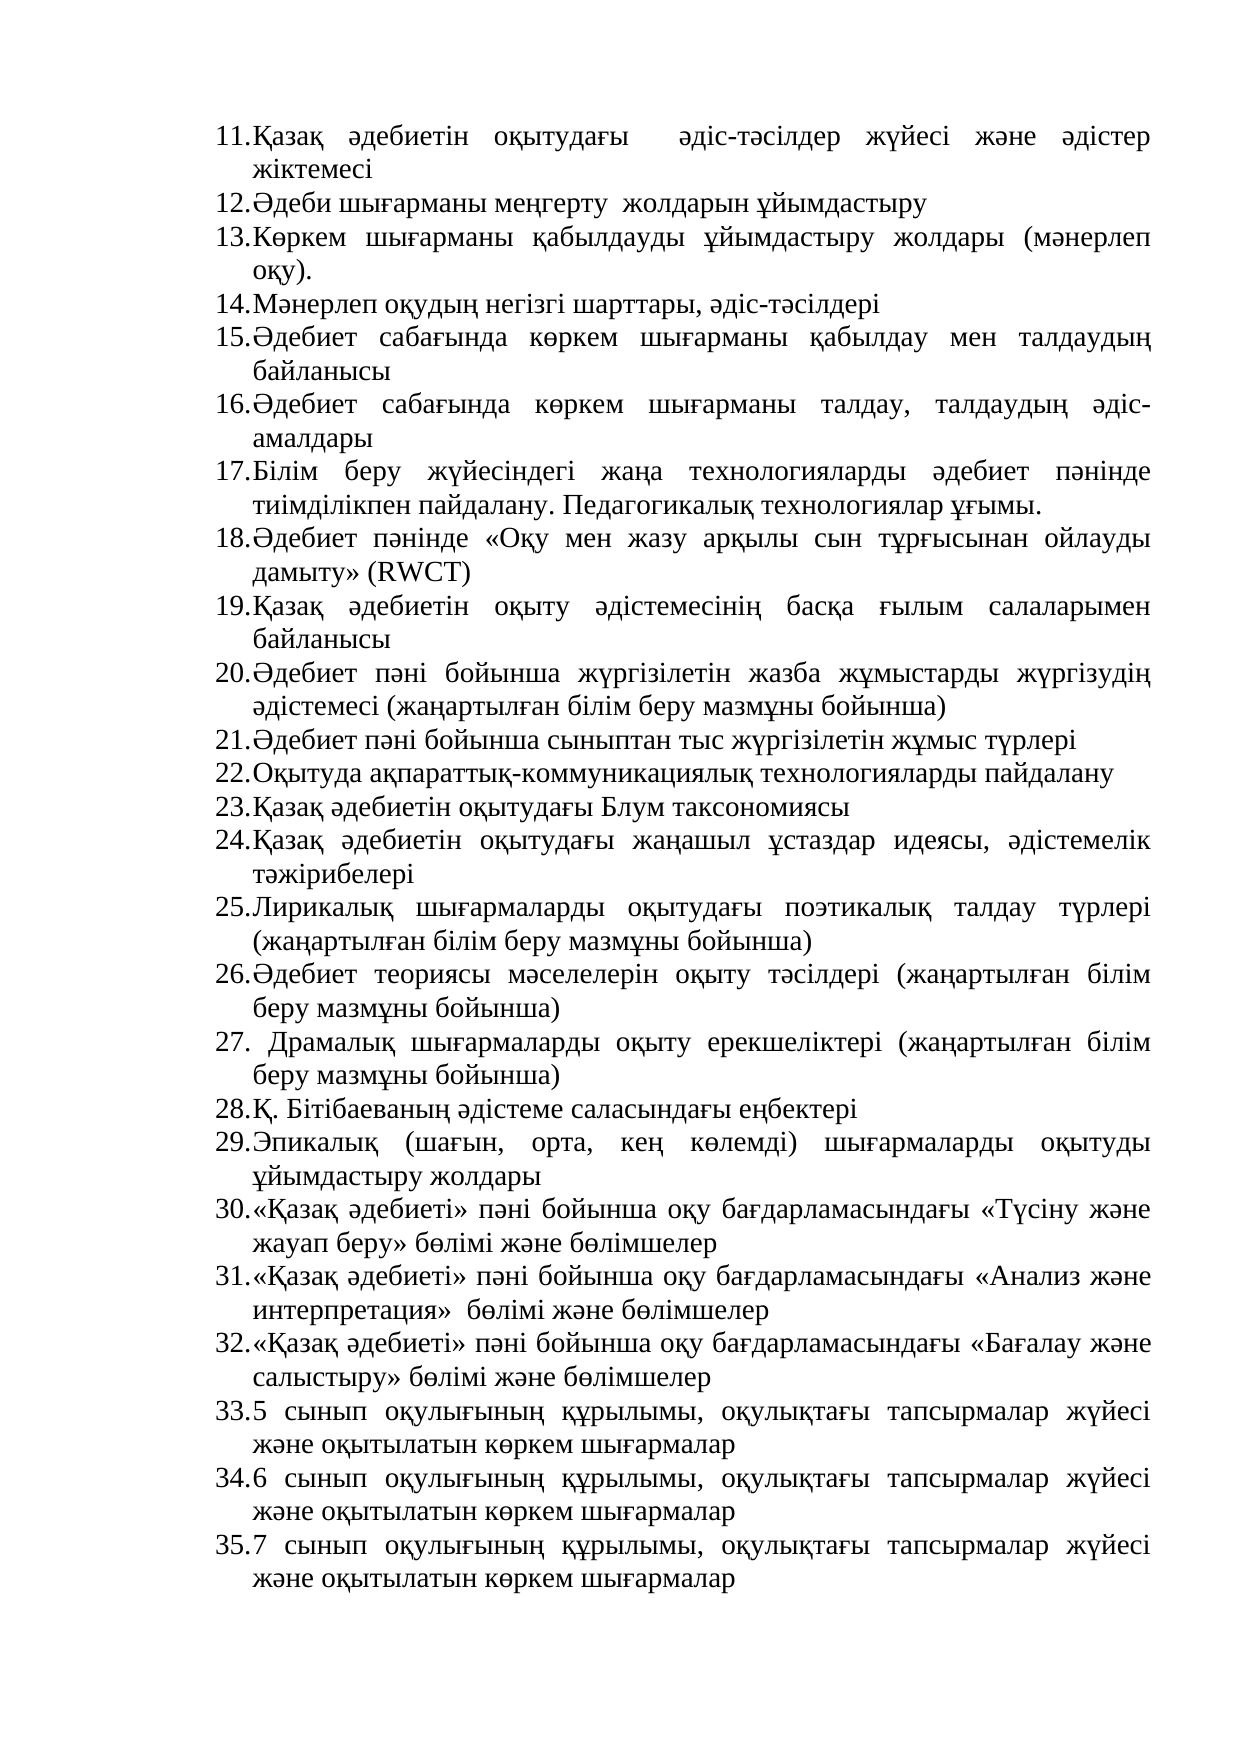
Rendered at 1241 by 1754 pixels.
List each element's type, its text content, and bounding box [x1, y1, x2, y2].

list 7 сынып оқулығының құрылымы, оқулықтағы тапсырмалар жүйесі және оқытылатын көркем шығармалар [215, 1527, 1152, 1594]
list 6 сынып оқулығының құрылымы, оқулықтағы тапсырмалар жүйесі және оқытылатын көркем шығармалар [215, 1460, 1152, 1527]
list Әдебиет пәні бойынша сыныптан тыс жүргізілетін жұмыс түрлері [215, 722, 1152, 755]
list Көркем шығарманы қабылдауды ұйымдастыру жолдары (мәнерлеп оқу). [215, 219, 1152, 286]
list Әдеби шығарманы меңгерту жолдарын ұйымдастыру [215, 185, 1152, 219]
list Мәнерлеп оқудың негізгі шарттары, әдіс-тәсілдері [215, 286, 1152, 319]
list Драмалық шығармаларды оқыту ерекшеліктері (жаңартылған білім беру мазмұны бойынша) [215, 1024, 1152, 1091]
list Қазақ әдебиетін оқытудағы жаңашыл ұстаздар идеясы, әдістемелік тәжірибелері [215, 822, 1152, 889]
list «Қазақ әдебиеті» пәні бойынша оқу бағдарламасындағы «Анализ және интерпретация» бөлімі және бөлімшелер [215, 1258, 1152, 1326]
list Эпикалық (шағын, орта, кең көлемді) шығармаларды оқытуды ұйымдастыру жолдары [215, 1124, 1152, 1191]
list Әдебиет теориясы мәселелерін оқыту тәсілдері (жаңартылған білім беру мазмұны бойынша) [215, 957, 1152, 1024]
list Қазақ әдебиетін оқытудағы Блум таксономиясы [215, 789, 1152, 822]
list Білім беру жүйесіндегі жаңа технологияларды әдебиет пәнінде тиімділікпен пайдалану. Педагогикалық технологиялар ұғымы. [215, 453, 1152, 521]
list Лирикалық шығармаларды оқытудағы поэтикалық талдау түрлері (жаңартылған білім беру мазмұны бойынша) [215, 889, 1152, 957]
list «Қазақ әдебиеті» пәні бойынша оқу бағдарламасындағы «Түсіну және жауап беру» бөлімі және бөлімшелер [215, 1191, 1152, 1258]
list Оқытуда ақпараттық-коммуникациялық технологияларды пайдалану [215, 755, 1152, 789]
list Қазақ әдебиетін оқыту әдістемесінің басқа ғылым салаларымен байланысы [215, 588, 1152, 655]
list Әдебиет сабағында көркем шығарманы қабылдау мен талдаудың байланысы [215, 319, 1152, 386]
list «Қазақ әдебиеті» пәні бойынша оқу бағдарламасындағы «Бағалау және салыстыру» бөлімі және бөлімшелер [215, 1326, 1152, 1393]
list Қазақ әдебиетін оқытудағы әдіс-тәсілдер жүйесі және әдістер жіктемесі [215, 118, 1152, 185]
list Әдебиет пәні бойынша жүргізілетін жазба жұмыстарды жүргізудің әдістемесі (жаңартылған білім беру мазмұны бойынша) [215, 655, 1152, 722]
list 5 сынып оқулығының құрылымы, оқулықтағы тапсырмалар жүйесі және оқытылатын көркем шығармалар [215, 1393, 1152, 1460]
list Қ. Бітібаеваның әдістеме саласындағы еңбектері [215, 1091, 1152, 1124]
list Әдебиет пәнінде «Оқу мен жазу арқылы сын тұрғысынан ойлауды дамыту» (RWCT) [215, 521, 1152, 588]
list Әдебиет сабағында көркем шығарманы талдау, талдаудың әдіс-амалдары [215, 386, 1152, 453]
